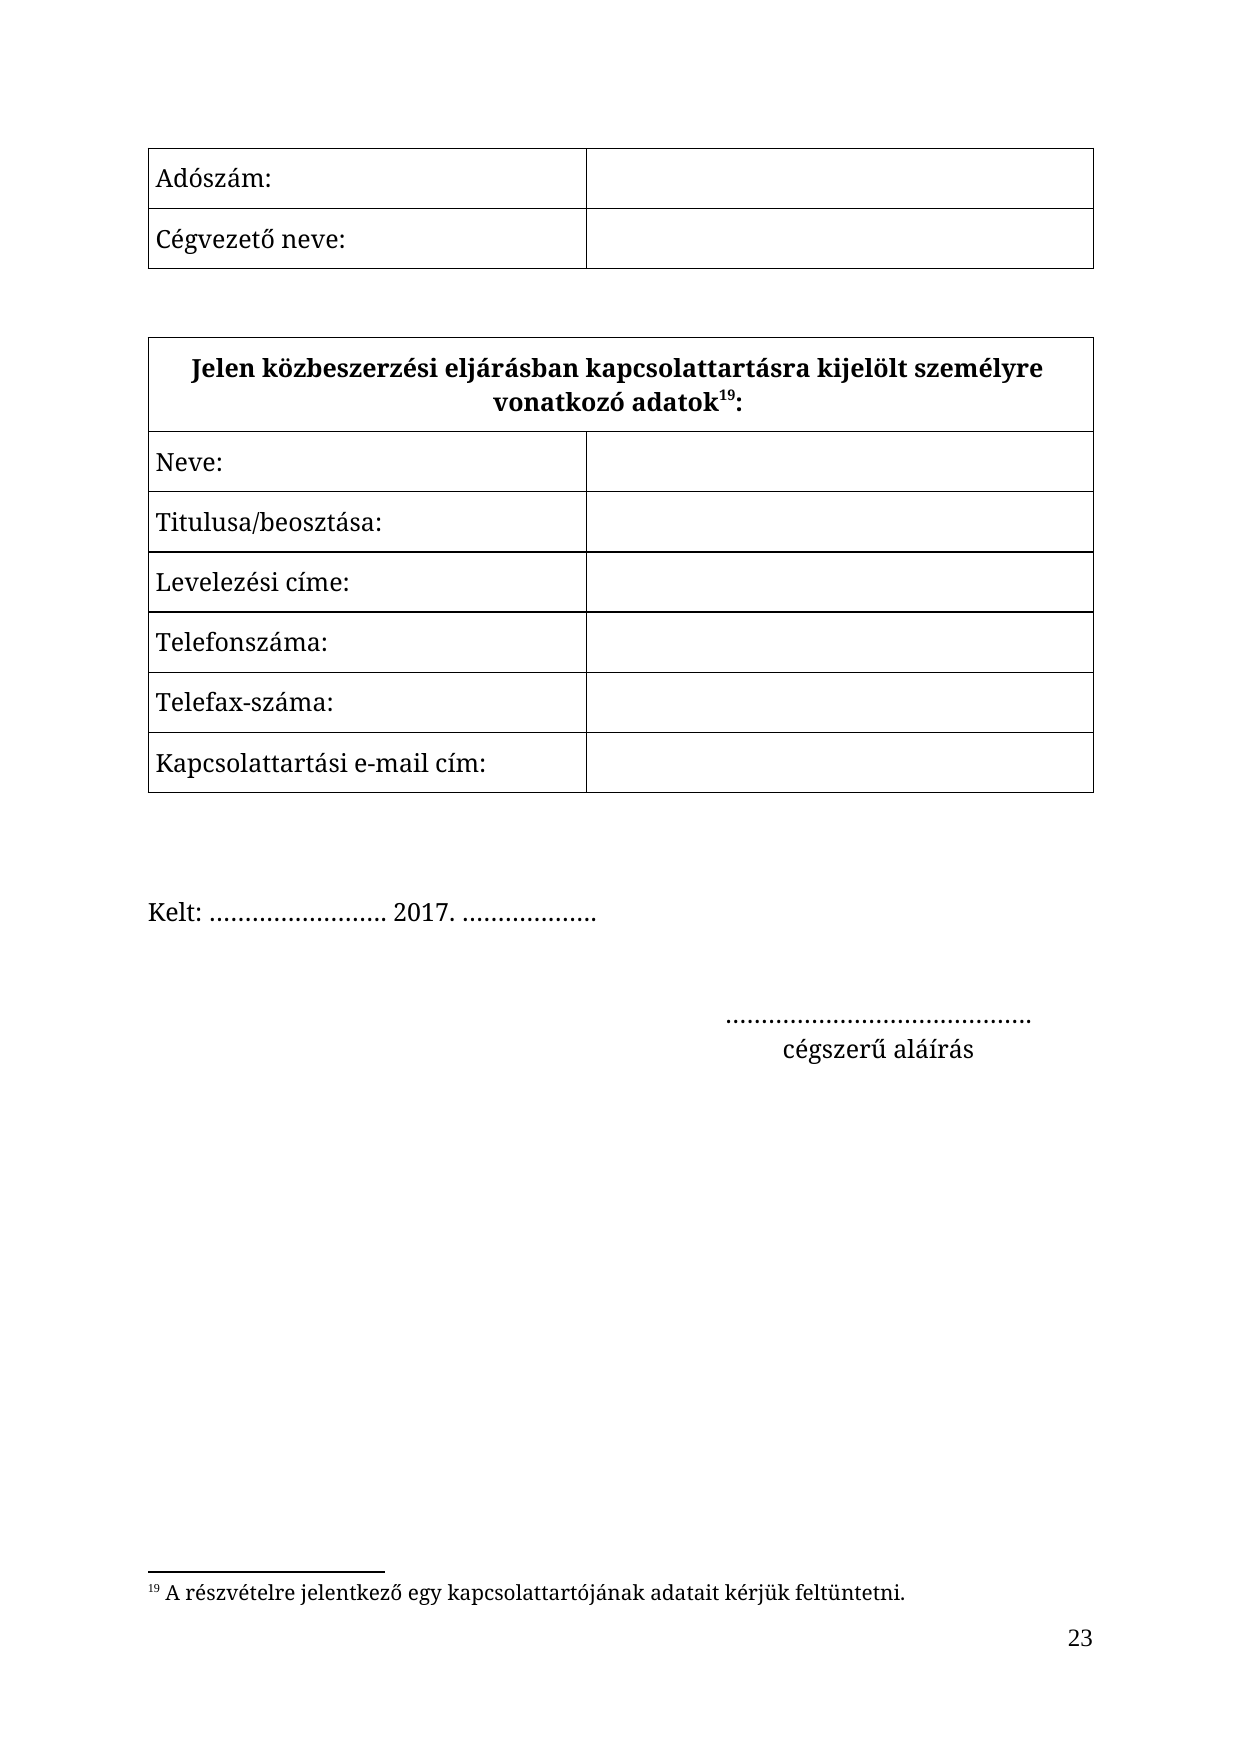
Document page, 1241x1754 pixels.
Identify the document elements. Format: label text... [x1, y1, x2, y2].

table_cell [587, 673, 1093, 732]
table_cell [587, 733, 1093, 792]
table_cell Levelezési címe: [149, 553, 586, 611]
table_cell Titulusa/beosztása: [149, 492, 586, 551]
table_cell Cégvezető neve: [149, 209, 586, 268]
table_cell [587, 432, 1093, 491]
table_cell Adószám: [149, 149, 586, 208]
table_cell Neve: [149, 432, 586, 491]
table_header Jelen közbeszerzési eljárásban kapcsolattartásra kijelölt személyre vonatkozó adatok: [149, 338, 1093, 431]
table_cell [587, 149, 1093, 208]
table_cell [587, 553, 1093, 611]
table_cell Kapcsolattartási e-mail cím: [149, 733, 586, 792]
table_cell Telefax-száma: [149, 673, 586, 732]
text cégszerű aláírás [664, 1031, 1093, 1065]
table_cell [587, 613, 1093, 672]
text ……………………………………. [664, 997, 1093, 1031]
table_cell [587, 209, 1093, 268]
text Kelt: ……………………. 2017. ………………. [148, 895, 1093, 929]
table_cell [587, 492, 1093, 551]
table_cell Telefonszáma: [149, 613, 586, 672]
